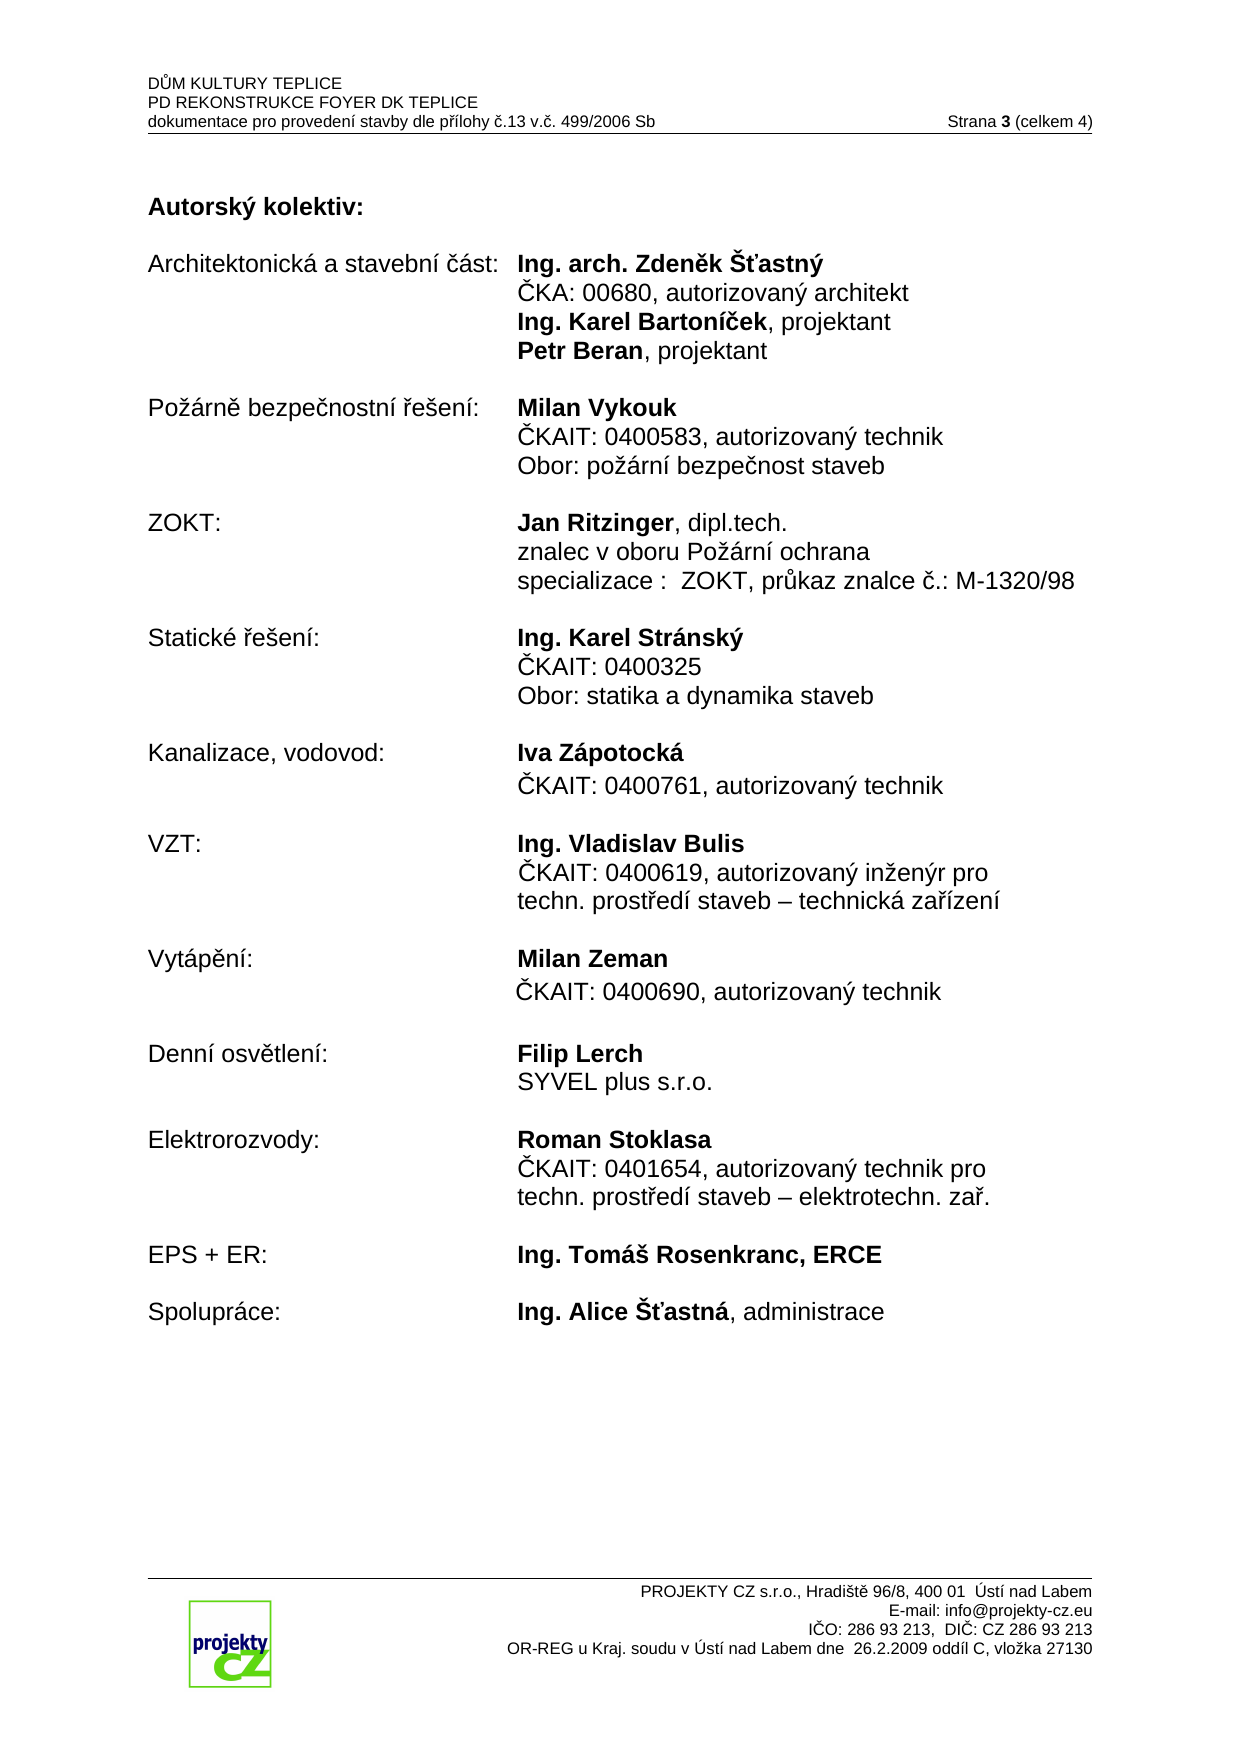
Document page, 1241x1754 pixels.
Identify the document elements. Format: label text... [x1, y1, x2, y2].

text techn. prostředí staveb – technická zařízení [192, 886, 1092, 915]
text SYVEL plus s.r.o. [148, 1067, 1092, 1096]
text Elektrorozvody: Roman Stoklasa [148, 1125, 1092, 1153]
text znalec v oboru Požární ochrana [148, 537, 1092, 566]
text Obor: požární bezpečnost staveb [148, 451, 1092, 479]
text Petr Beran, projektant [148, 336, 1092, 364]
text ČKAIT: 0401654, autorizovaný technik pro [148, 1153, 1092, 1182]
text ČKA: 00680, autorizovaný architekt [148, 278, 1092, 307]
text VZT: Ing. Vladislav Bulis [148, 829, 1092, 857]
text ČKAIT: 0400690, autorizovaný technik [148, 977, 1092, 1006]
picture [184, 1596, 275, 1692]
text ČKAIT: 0400583, autorizovaný technik [148, 422, 1092, 451]
text Kanalizace, vodovod: Iva Zápotocká [148, 738, 1092, 767]
text ZOKT: Jan Ritzinger, dipl.tech. [148, 508, 1092, 537]
text ČKAIT: 0400761, autorizovaný technik [148, 771, 1092, 800]
text Architektonická a stavební část: Ing. arch. Zdeněk Šťastný [148, 249, 1092, 278]
text specializace : ZOKT, průkaz znalce č.: M-1320/98 [148, 566, 1092, 594]
text Denní osvětlení: Filip Lerch [148, 1038, 1092, 1067]
text Ing. Karel Bartoníček, projektant [148, 307, 1092, 336]
text EPS + ER: Ing. Tomáš Rosenkranc, ERCE [148, 1240, 1092, 1268]
text techn. prostředí staveb – elektrotechn. zař. [148, 1182, 1092, 1211]
text ČKAIT: 0400325 [148, 652, 1092, 681]
text Obor: statika a dynamika staveb [148, 681, 1092, 709]
text Spolupráce: Ing. Alice Šťastná, administrace [148, 1297, 1092, 1326]
text Vytápění: Milan Zeman [148, 944, 1092, 972]
text Statické řešení: Ing. Karel Stránský [148, 623, 1092, 652]
text ČKAIT: 0400619, autorizovaný inženýr pro [192, 857, 1092, 886]
text Požárně bezpečnostní řešení: Milan Vykouk [148, 393, 1092, 422]
text Autorský kolektiv: [148, 192, 1092, 221]
